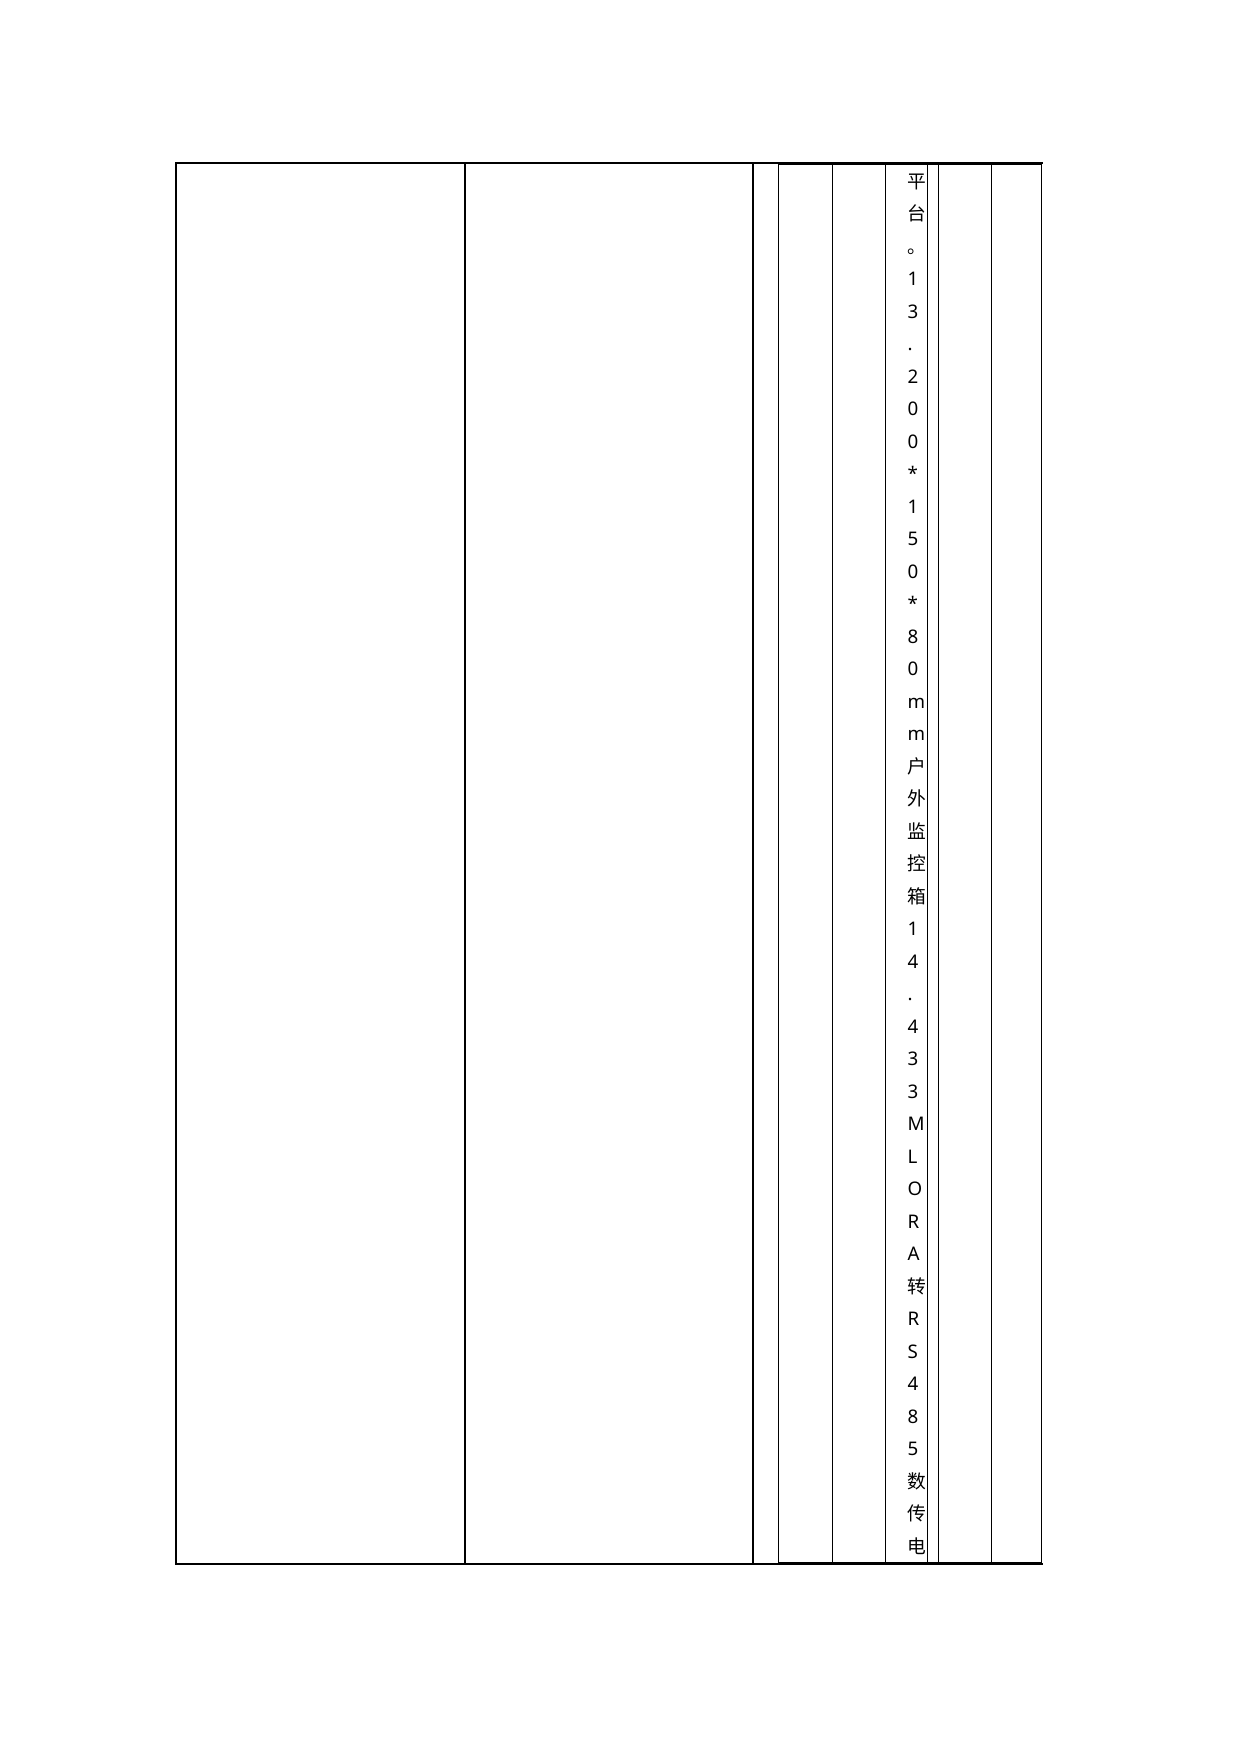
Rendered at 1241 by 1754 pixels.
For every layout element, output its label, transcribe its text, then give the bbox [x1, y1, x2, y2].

table_cell [833, 165, 885, 1562]
table_cell [886, 165, 927, 1562]
table_cell [939, 165, 991, 1562]
table_cell 1 [177, 164, 464, 1563]
table_cell [779, 165, 832, 1562]
table_cell [754, 164, 778, 1563]
table_cell [992, 165, 1041, 1562]
table_cell [466, 164, 752, 1563]
table_cell [928, 165, 938, 1562]
